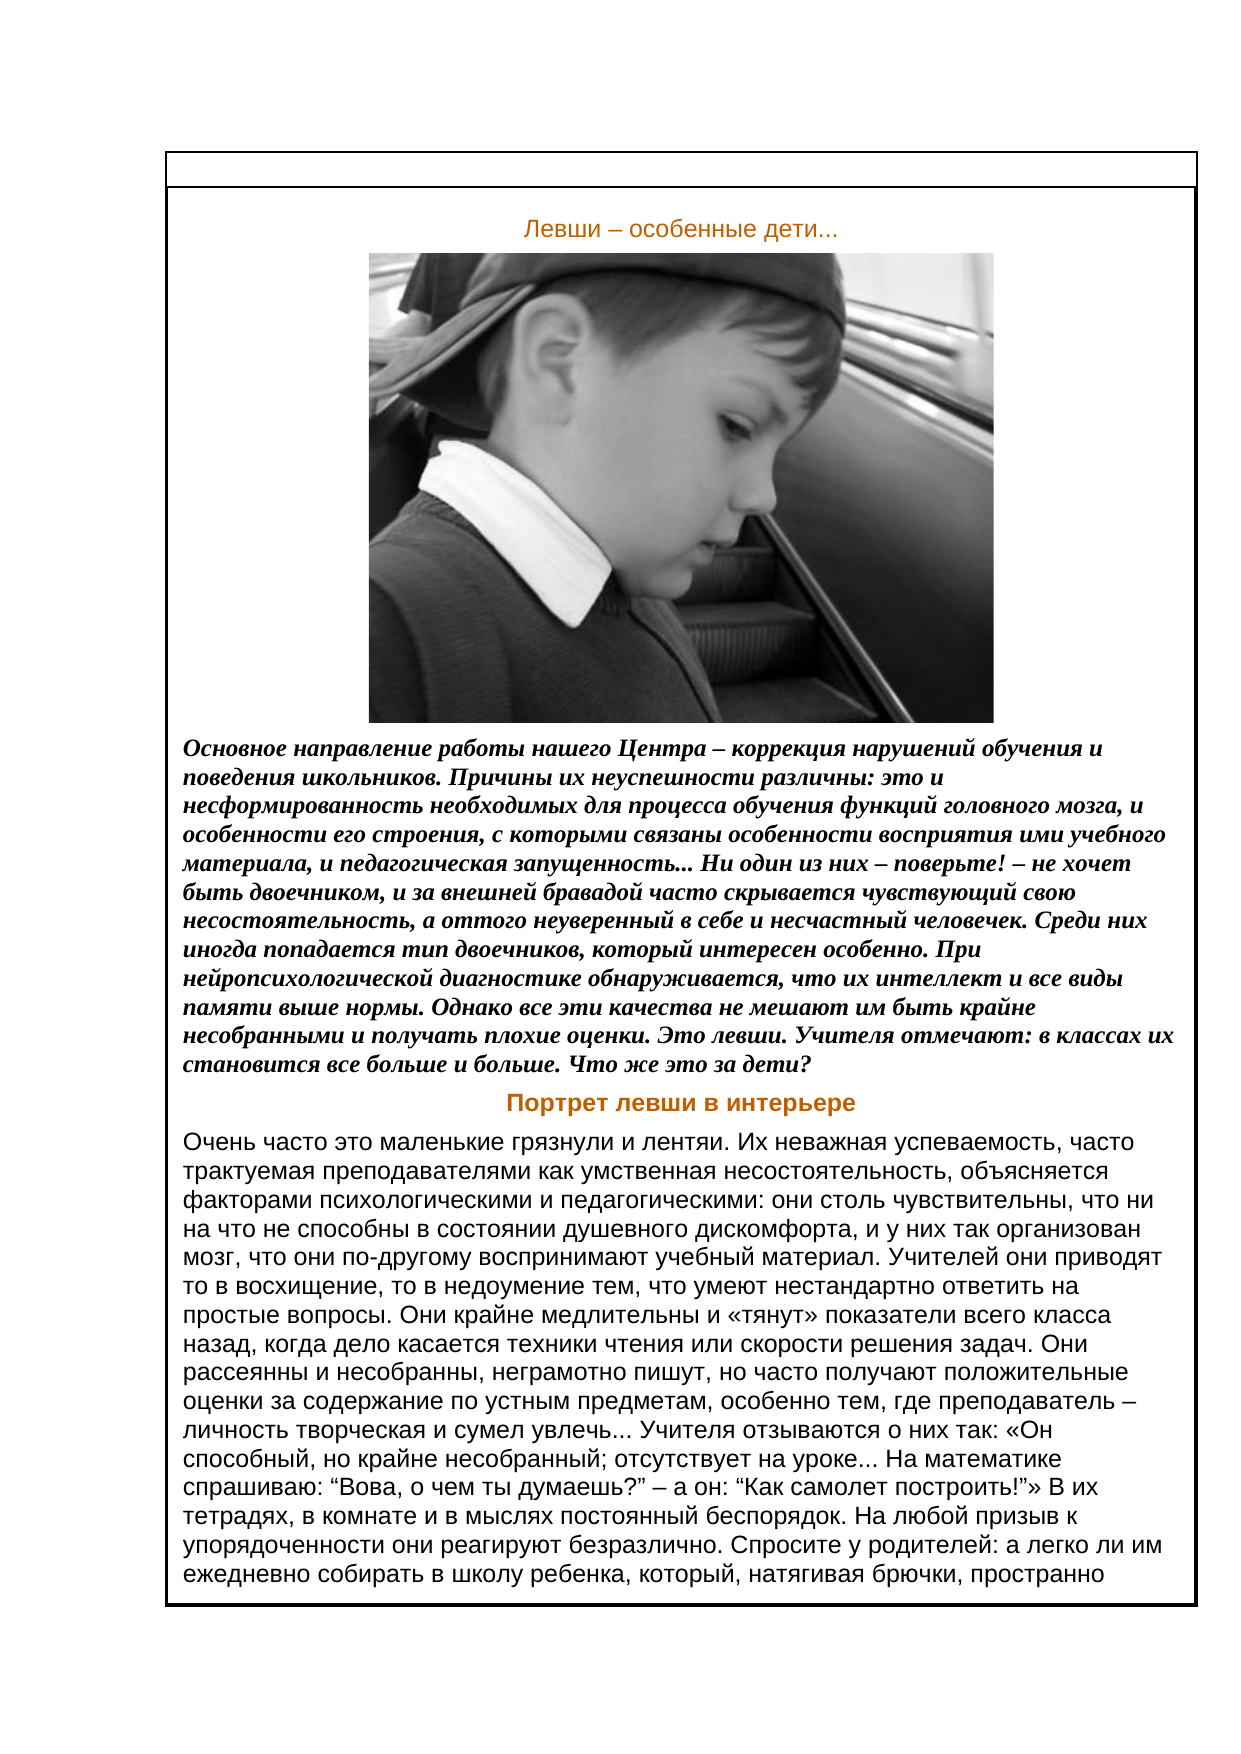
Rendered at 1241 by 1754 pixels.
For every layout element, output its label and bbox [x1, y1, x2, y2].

table_header [167, 153, 1196, 186]
picture [368, 253, 994, 723]
table_header [168, 188, 1194, 1603]
